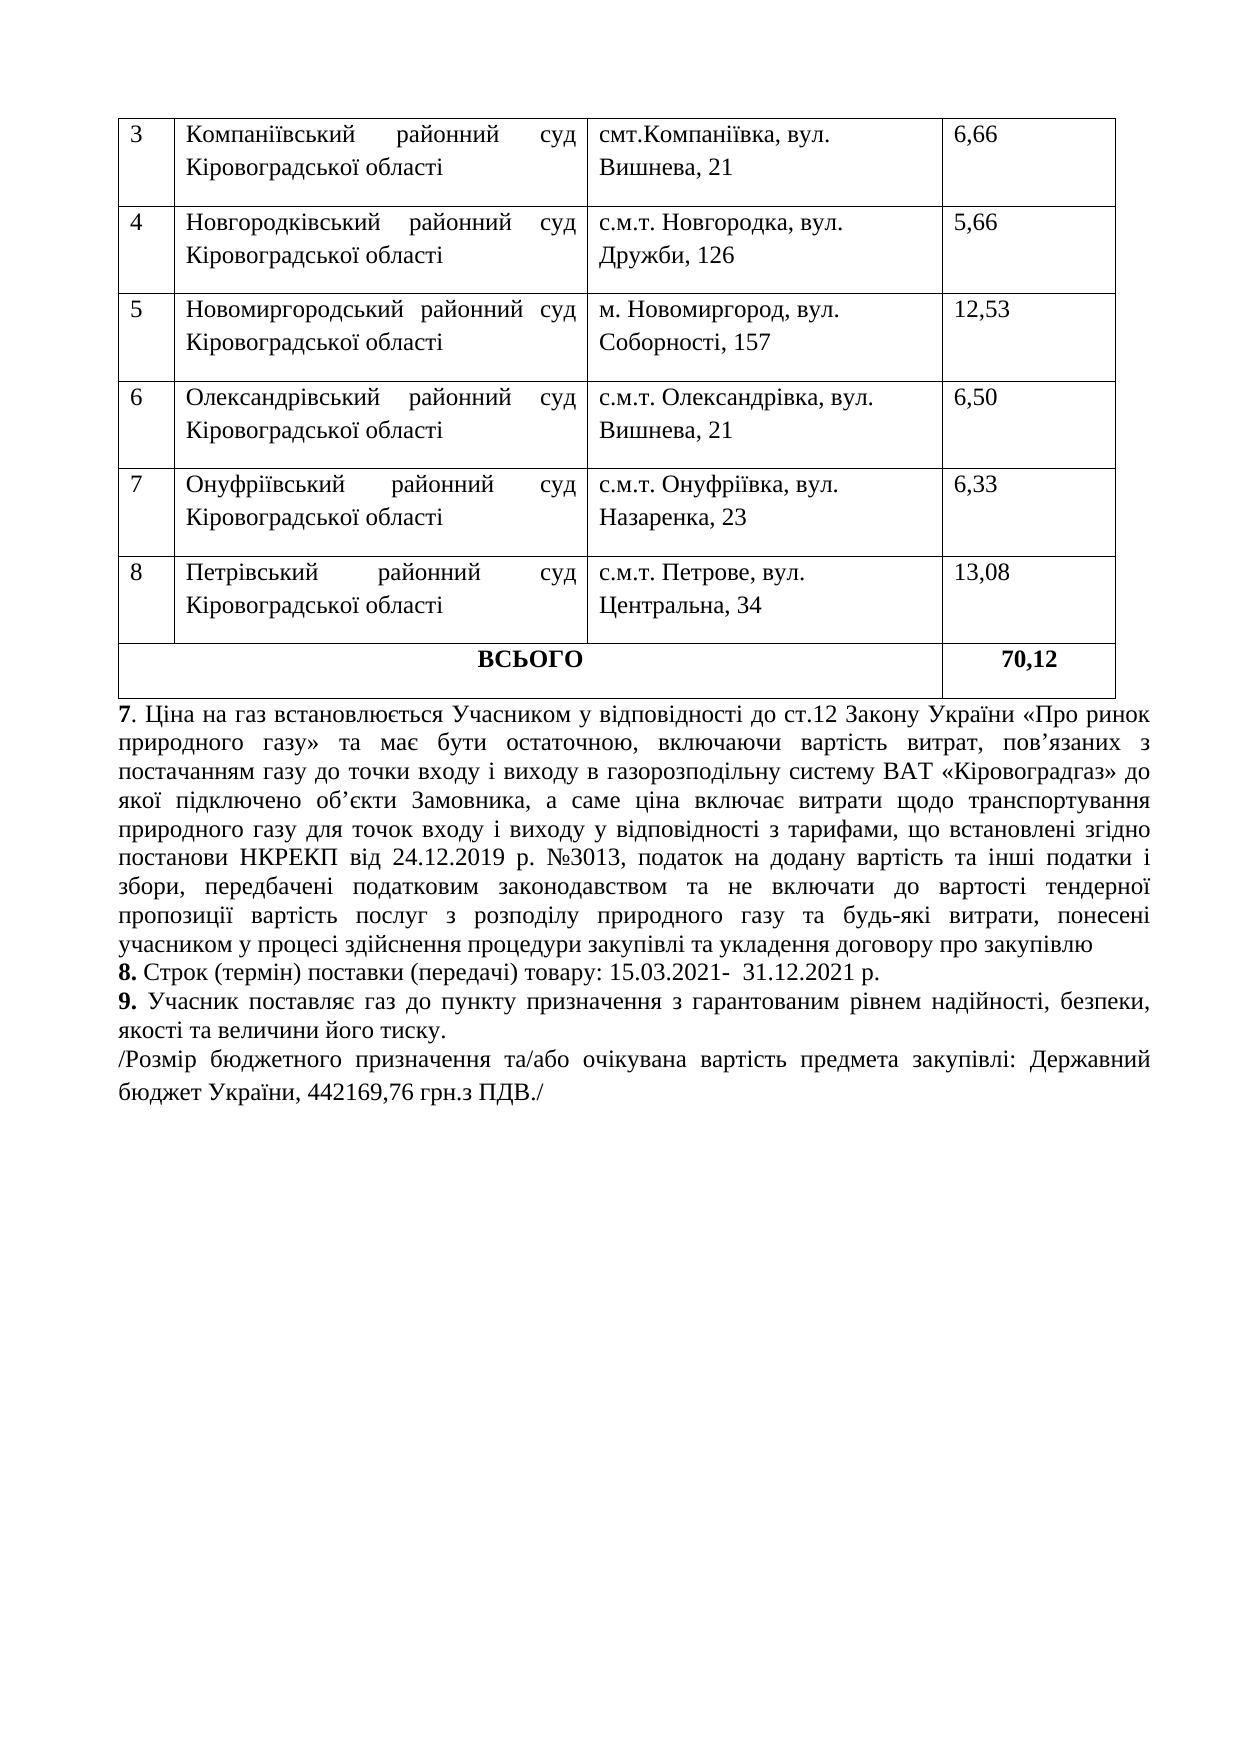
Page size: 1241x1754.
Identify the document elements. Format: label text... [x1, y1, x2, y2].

table_cell с.м.т. Новгородка, вул. Дружби, 126 [588, 207, 942, 293]
table_cell 13,08 [943, 557, 1115, 643]
table_cell Компаніївський районний суд Кіровоградської області [175, 119, 587, 206]
table_cell с.м.т. Петрове, вул. Центральна, 34 [588, 557, 942, 643]
table_cell Олександрівський районний суд Кіровоградської області [175, 382, 587, 468]
table_cell 8 [119, 557, 174, 643]
table_cell 6,50 [943, 382, 1115, 468]
table_cell с.м.т. Онуфріївка, вул. Назаренка, 23 [588, 469, 942, 556]
table_cell 6 [119, 382, 174, 468]
table_cell Петрівський районний суд Кіровоградської області [175, 557, 587, 643]
table_cell м. Новомиргород, вул. Соборності, 157 [588, 294, 942, 381]
table_cell с.м.т. Олександрівка, вул. Вишнева, 21 [588, 382, 942, 468]
table_cell смт.Компаніївка, вул. Вишнева, 21 [588, 119, 942, 206]
table_cell Онуфріївський районний суд Кіровоградської області [175, 469, 587, 556]
table_cell 4 [119, 207, 174, 293]
table_cell 6,33 [943, 469, 1115, 556]
table_cell 6,66 [943, 119, 1115, 206]
text 8. Строк (термін) поставки (передачі) товару: 15.03.2021- 31.12.2021 р. [118, 957, 1152, 986]
table_cell Новомиргородський районний суд Кіровоградської області [175, 294, 587, 381]
table_cell ВСЬОГО [119, 644, 942, 698]
table_cell 70,12 [943, 644, 1115, 698]
table_cell 5 [119, 294, 174, 381]
table_cell Новгородківський районний суд Кіровоградської області [175, 207, 587, 293]
text 9. Учасник поставляє газ до пункту призначення з гарантованим рівнем надійності, безпеки, якості та величини його тиску. [118, 986, 1152, 1044]
table_cell 5,66 [943, 207, 1115, 293]
text 7. Ціна на газ встановлюється Учасником у відповідності до ст.12 Закону України «Про ринок природного газу» та має бути остаточною, включаючи вартість витрат, пов’язаних з постачанням газу до точки входу і виходу в газорозподільну систему ВАТ «Кіровоградгаз» до якої підключено об’єкти Замовника, а саме ціна включає витрати щодо транспортування природного газу для точок входу і виходу у відповідності з тарифами, що встановлені згідно постанови НКРЕКП від 24.12.2019 р. №3013, податок на додану вартість та інші податки і збори, передбачені податковим законодавством та не включати до вартості тендерної пропозиції вартість послуг з розподілу природного газу та будь-які витрати, понесені учасником у процесі здійснення процедури закупівлі та укладення договору про закупівлю [118, 699, 1152, 957]
table_cell 3 [119, 119, 174, 206]
text /Розмір бюджетного призначення та/або очікувана вартість предмета закупівлі: Державний бюджет України, 442169,76 грн.з ПДВ./ [118, 1044, 1152, 1105]
table_cell 7 [119, 469, 174, 556]
table_cell 12,53 [943, 294, 1115, 381]
